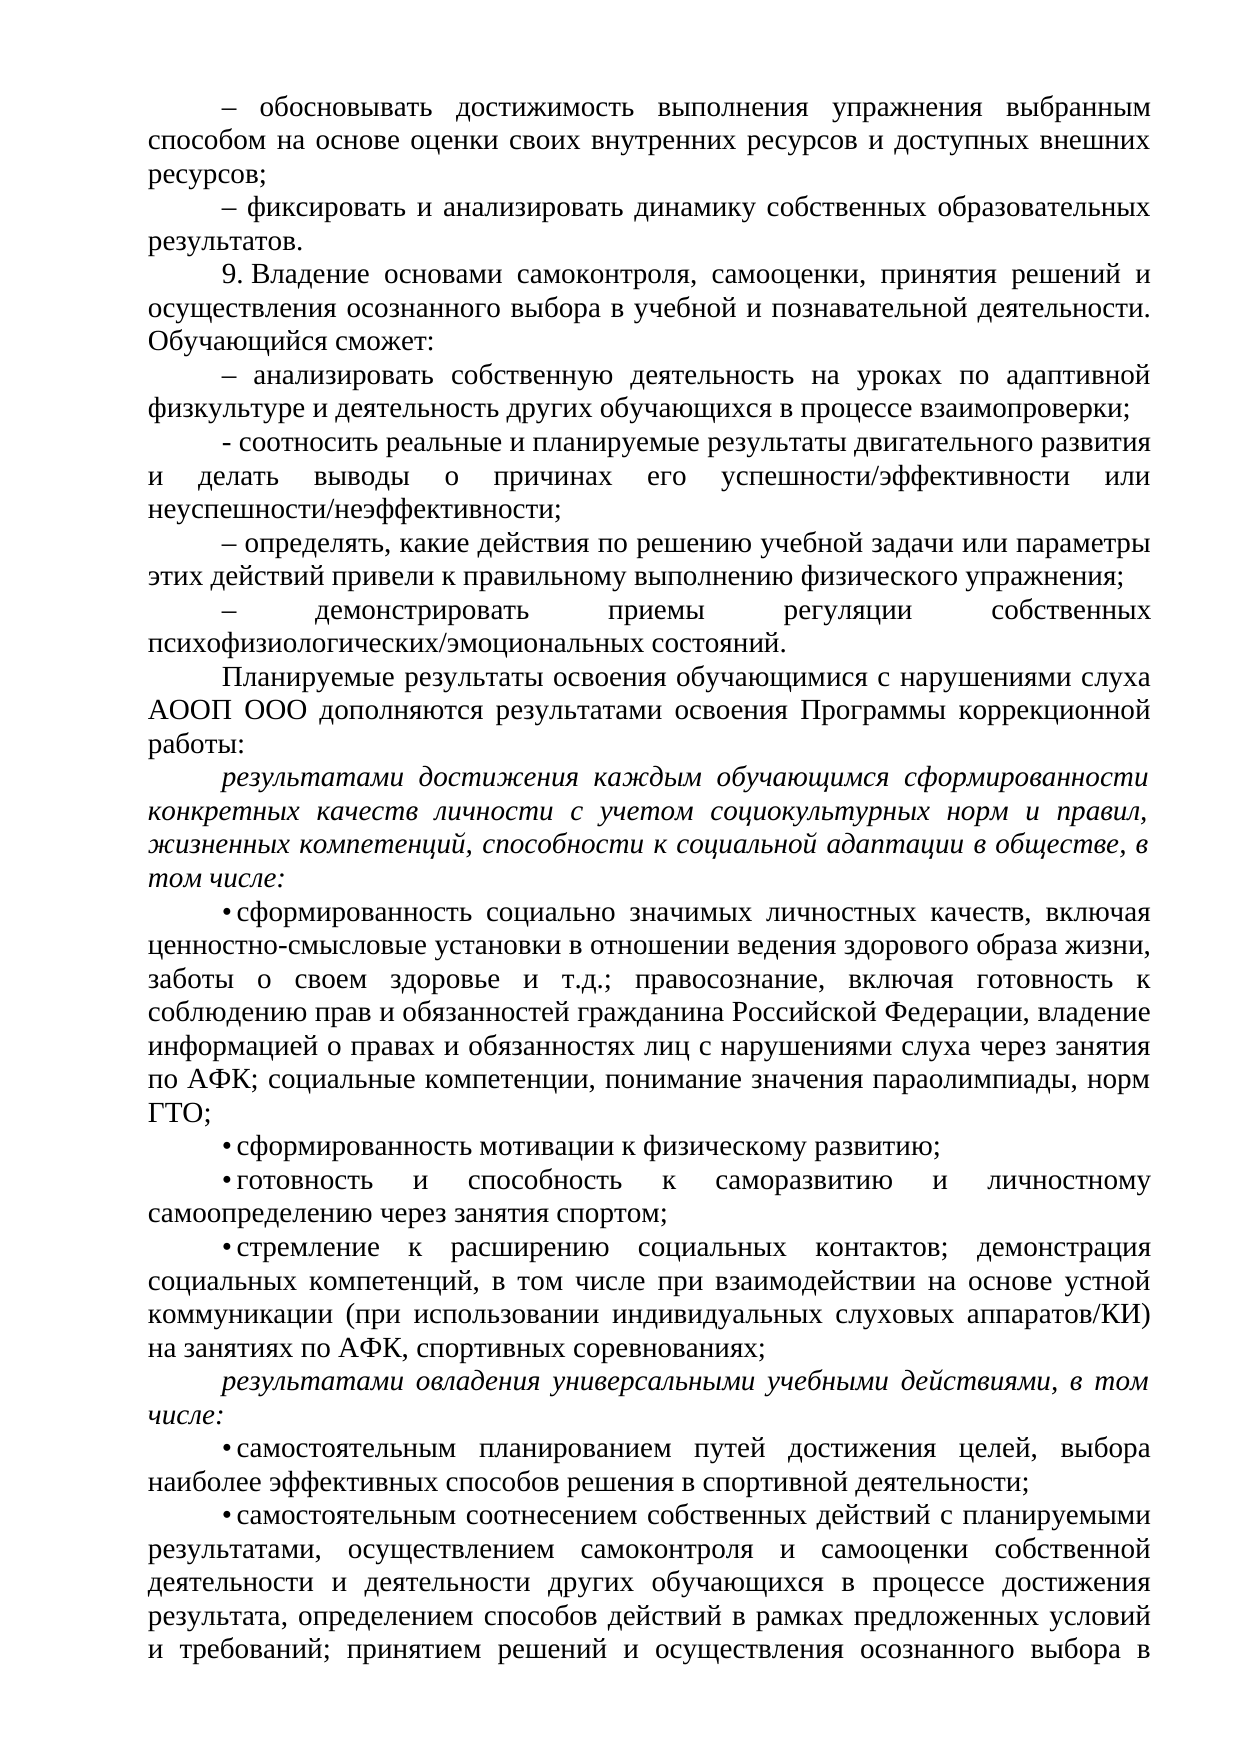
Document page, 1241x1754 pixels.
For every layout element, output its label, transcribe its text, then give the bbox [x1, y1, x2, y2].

text – демонстрировать приемы регуляции собственных психофизиологических/эмоциональных состояний. [148, 592, 1152, 659]
text – обосновывать достижимость выполнения упражнения выбранным способом на основе оценки своих внутренних ресурсов и доступных внешних ресурсов; [148, 89, 1152, 189]
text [148, 1497, 1152, 1665]
text Планируемые результаты освоения обучающимися с нарушениями слуха АООП ООО дополняются результатами освоения Программы коррекционной работы: [148, 659, 1152, 759]
text • стремление к расширению социальных контактов; демонстрация социальных компетенций, в том числе при взаимодействии на основе устной коммуникации (при использовании индивидуальных слуховых аппаратов/КИ) на занятиях по АФК, спортивных соревнованиях; [148, 1229, 1152, 1363]
text 9. Владение основами самоконтроля, самооценки, принятия решений и осуществления осознанного выбора в учебной и познавательной деятельности. Обучающийся сможет: [148, 256, 1152, 357]
text - соотносить реальные и планируемые результаты двигательного развития и делать выводы о причинах его успешности/эффективности или неуспешности/неэффективности; [148, 424, 1152, 525]
text • сформированность социально значимых личностных качеств, включая ценностно-смысловые установки в отношении ведения здорового образа жизни, заботы о своем здоровье и т.д.; правосознание, включая готовность к соблюдению прав и обязанностей гражданина Российской Федерации, владение информацией о правах и обязанностях лиц с нарушениями слуха через занятия по АФК; социальные компетенции, понимание значения параолимпиады, норм ГТО; [148, 894, 1152, 1128]
text – фиксировать и анализировать динамику собственных образовательных результатов. [148, 189, 1152, 256]
text – анализировать собственную деятельность на уроках по адаптивной физкультуре и деятельность других обучающихся в процессе взаимопроверки; [148, 357, 1152, 424]
text • самостоятельным планированием путей достижения целей, выбора наиболее эффективных способов решения в спортивной деятельности; [148, 1430, 1152, 1497]
text • готовность и способность к саморазвитию и личностному самоопределению через занятия спортом; [148, 1162, 1152, 1229]
text результатами овладения универсальными учебными действиями, в том числе: [148, 1363, 1152, 1430]
text • сформированность мотивации к физическому развитию; [148, 1128, 1152, 1162]
text – определять, какие действия по решению учебной задачи или параметры этих действий привели к правильному выполнению физического упражнения; [148, 525, 1152, 592]
text результатами достижения каждым обучающимся сформированности конкретных качеств личности с учетом социокультурных норм и правил, жизненных компетенций, способности к социальной адаптации в обществе, в том числе: [148, 759, 1152, 894]
